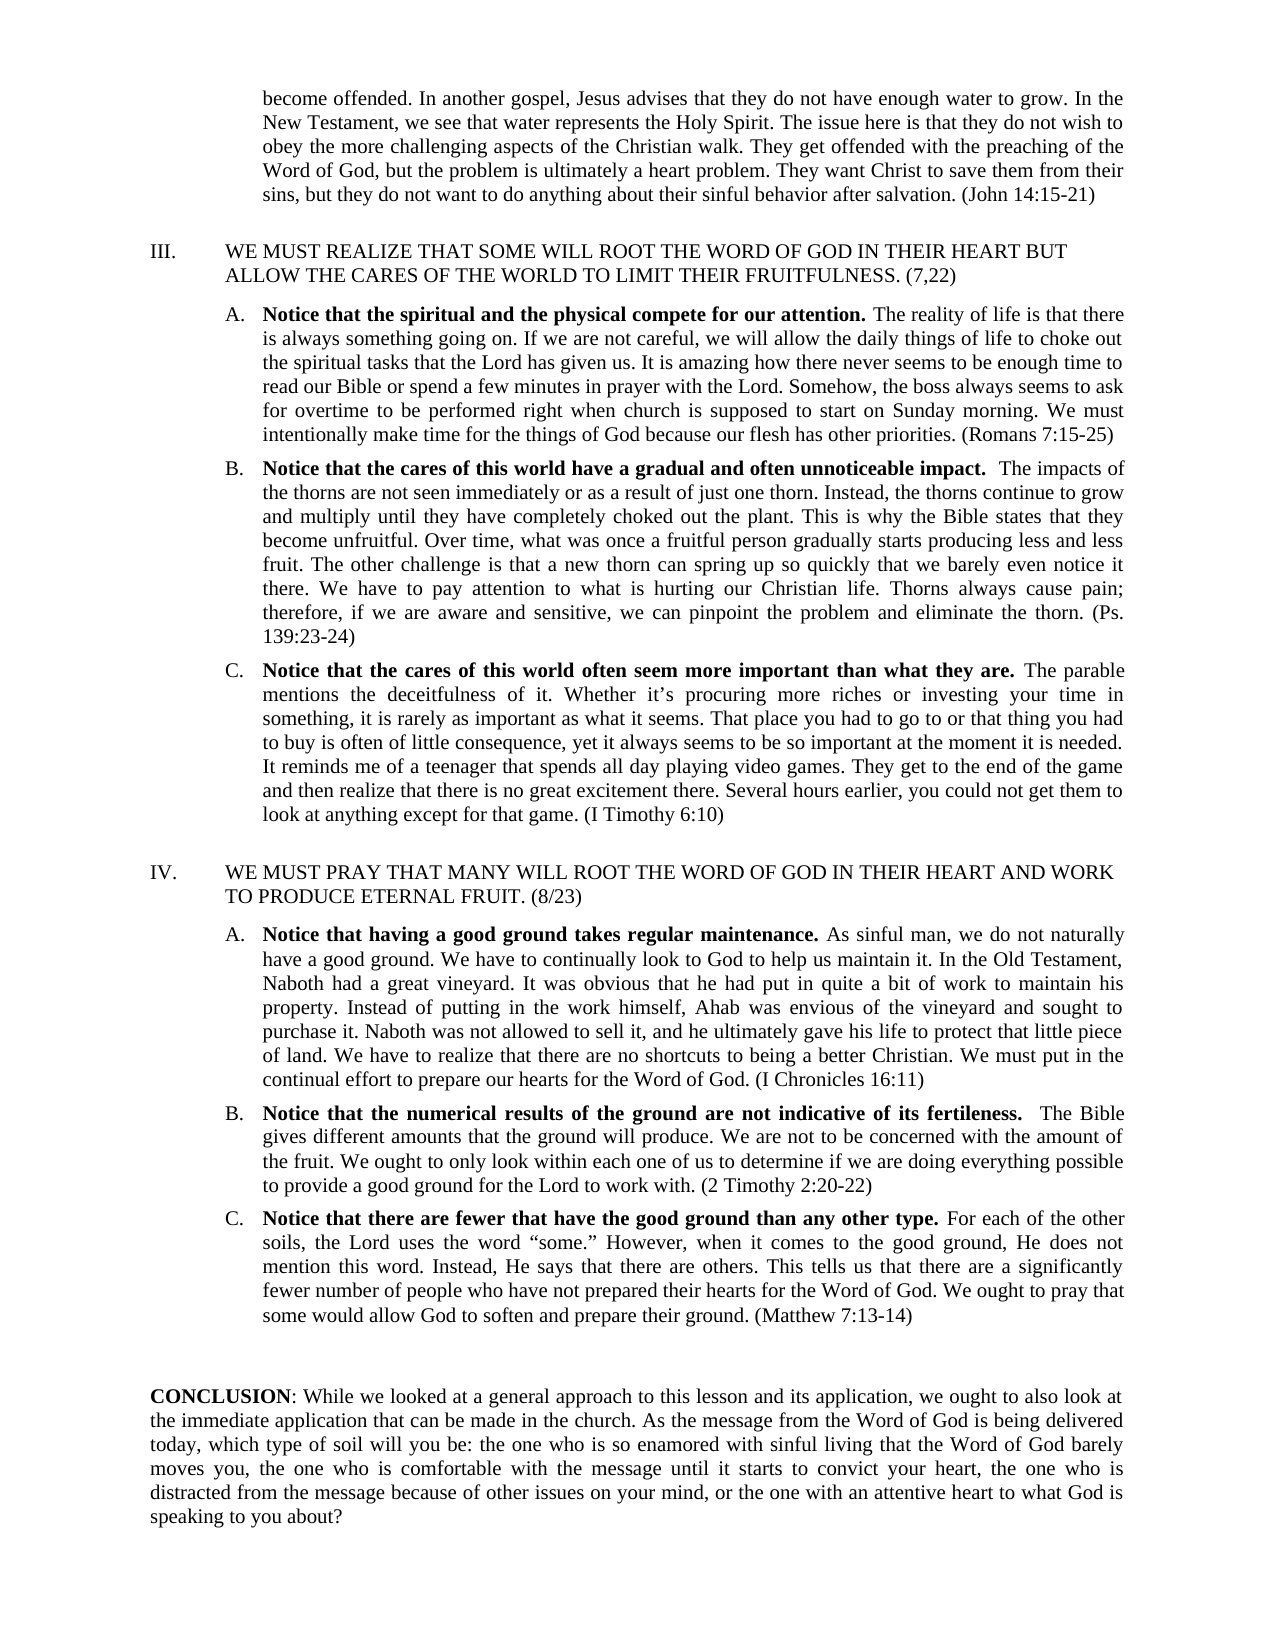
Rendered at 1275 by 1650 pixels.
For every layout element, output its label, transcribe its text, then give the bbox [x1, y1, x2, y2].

list Notice that the spiritual and the physical compete for our attention. The reality of life is that there is always something going on. If we are not careful, we will allow the daily things of life to choke out the spiritual tasks that the Lord has given us. It is amazing how there never seems to be enough time to read our Bible or spend a few minutes in prayer with the Lord. Somehow, the boss always seems to ask for overtime to be performed right when church is supposed to start on Sunday morning. We must intentionally make time for the things of God because our flesh has other priorities. (Romans 7:15-25) [225, 302, 1125, 446]
text CONCLUSION: While we looked at a general approach to this lesson and its application, we ought to also look at the immediate application that can be made in the church. As the message from the Word of God is being delivered today, which type of soil will you be: the one who is so enamored with sinful living that the Word of God barely moves you, the one who is comfortable with the message until it starts to convict your heart, the one who is distracted from the message because of other issues on your mind, or the one with an attentive heart to what God is speaking to you about? [150, 1384, 1125, 1528]
list Notice that the cares of this world often seem more important than what they are. The parable mentions the deceitfulness of it. Whether it’s procuring more riches or investing your time in something, it is rarely as important as what it seems. That place you had to go to or that thing you had to buy is often of little consequence, yet it always seems to be so important at the moment it is needed. It reminds me of a teenager that spends all day playing video games. They get to the end of the game and then realize that there is no great excitement there. Several hours earlier, you could not get them to look at anything except for that game. (I Timothy 6:10) [225, 658, 1125, 826]
list Notice that there are fewer that have the good ground than any other type. For each of the other soils, the Lord uses the word “some.” However, when it comes to the good ground, He does not mention this word. Instead, He says that there are others. This tells us that there are a significantly fewer number of people who have not prepared their hearts for the Word of God. We ought to pray that some would allow God to soften and prepare their ground. (Matthew 7:13-14) [225, 1206, 1125, 1327]
list Notice that the cares of this world have a gradual and often unnoticeable impact. The impacts of the thorns are not seen immediately or as a result of just one thorn. Instead, the thorns continue to grow and multiply until they have completely choked out the plant. This is why the Bible states that they become unfruitful. Over time, what was once a fruitful person gradually starts producing less and less fruit. The other challenge is that a new thorn can spring up so quickly that we barely even notice it there. We have to pay attention to what is hurting our Christian life. Thorns always cause pain; therefore, if we are aware and sensitive, we can pinpoint the problem and eliminate the thorn. (Ps. 139:23-24) [225, 456, 1125, 648]
list WE MUST REALIZE THAT SOME WILL ROOT THE WORD OF GOD IN THEIR HEART BUT ALLOW THE CARES OF THE WORLD TO LIMIT THEIR FRUITFULNESS. (7,22) [150, 239, 1125, 287]
list Notice that having a good ground takes regular maintenance. As sinful man, we do not naturally have a good ground. We have to continually look to God to help us maintain it. In the Old Testament, Naboth had a great vineyard. It was obvious that he had put in quite a bit of work to maintain his property. Instead of putting in the work himself, Ahab was envious of the vineyard and sought to purchase it. Naboth was not allowed to sell it, and he ultimately gave his life to protect that little piece of land. We have to realize that there are no shortcuts to being a better Christian. We must put in the continual effort to prepare our hearts for the Word of God. (I Chronicles 16:11) [225, 922, 1125, 1091]
list WE MUST PRAY THAT MANY WILL ROOT THE WORD OF GOD IN THEIR HEART AND WORK TO PRODUCE ETERNAL FRUIT. (8/23) [150, 860, 1125, 908]
list Notice that the numerical results of the ground are not indicative of its fertileness. The Bible gives different amounts that the ground will produce. We are not to be concerned with the amount of the fruit. We ought to only look within each one of us to determine if we are doing everything possible to provide a good ground for the Lord to work with. (2 Timothy 2:20-22) [225, 1100, 1125, 1197]
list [225, 86, 1125, 206]
